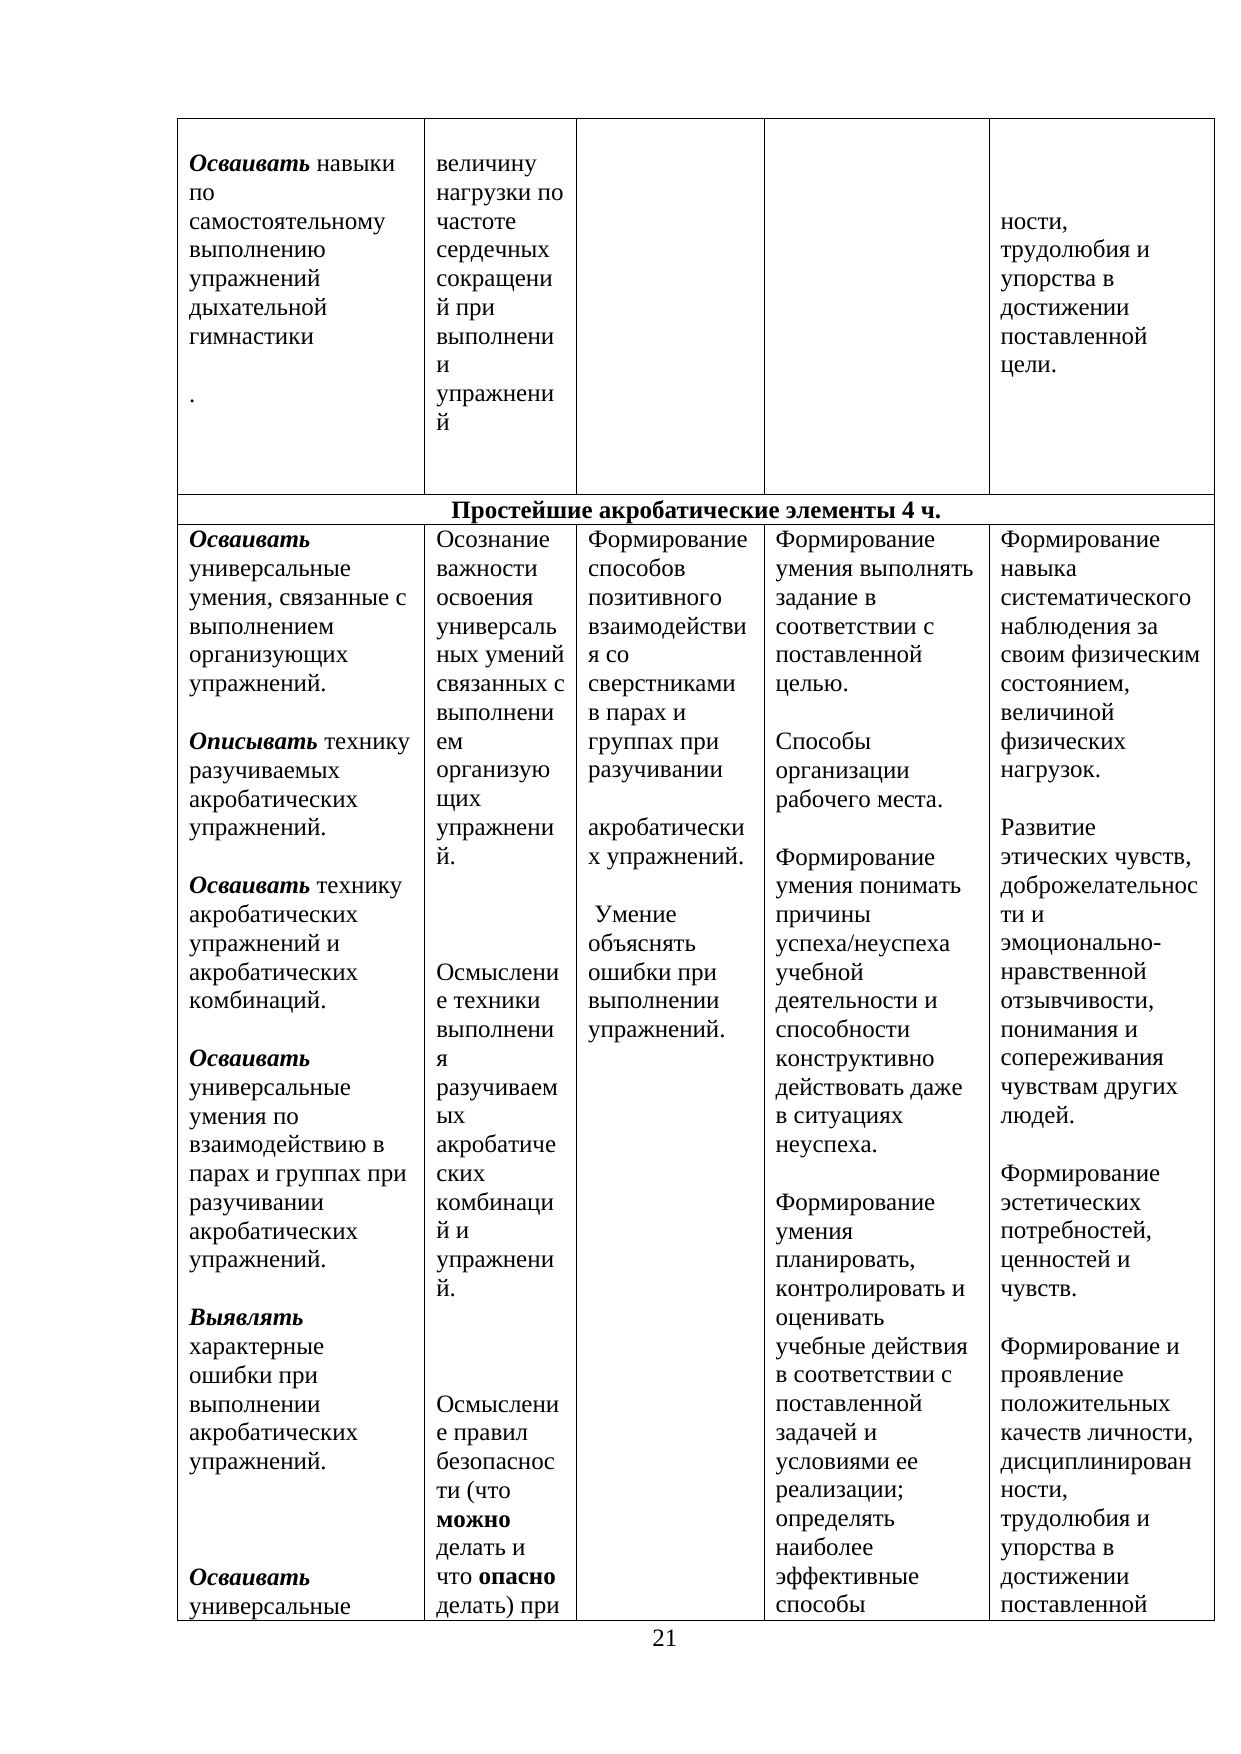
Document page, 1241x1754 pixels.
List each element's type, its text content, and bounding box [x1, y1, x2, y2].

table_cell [178, 119, 424, 494]
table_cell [425, 119, 576, 494]
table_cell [990, 119, 1214, 494]
table_cell Простейшие акробатические элементы 4 ч. [178, 495, 1214, 523]
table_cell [765, 119, 989, 494]
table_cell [765, 525, 989, 1619]
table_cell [425, 525, 576, 1619]
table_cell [577, 525, 764, 1619]
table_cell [577, 119, 764, 494]
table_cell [178, 525, 424, 1619]
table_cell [990, 525, 1214, 1619]
